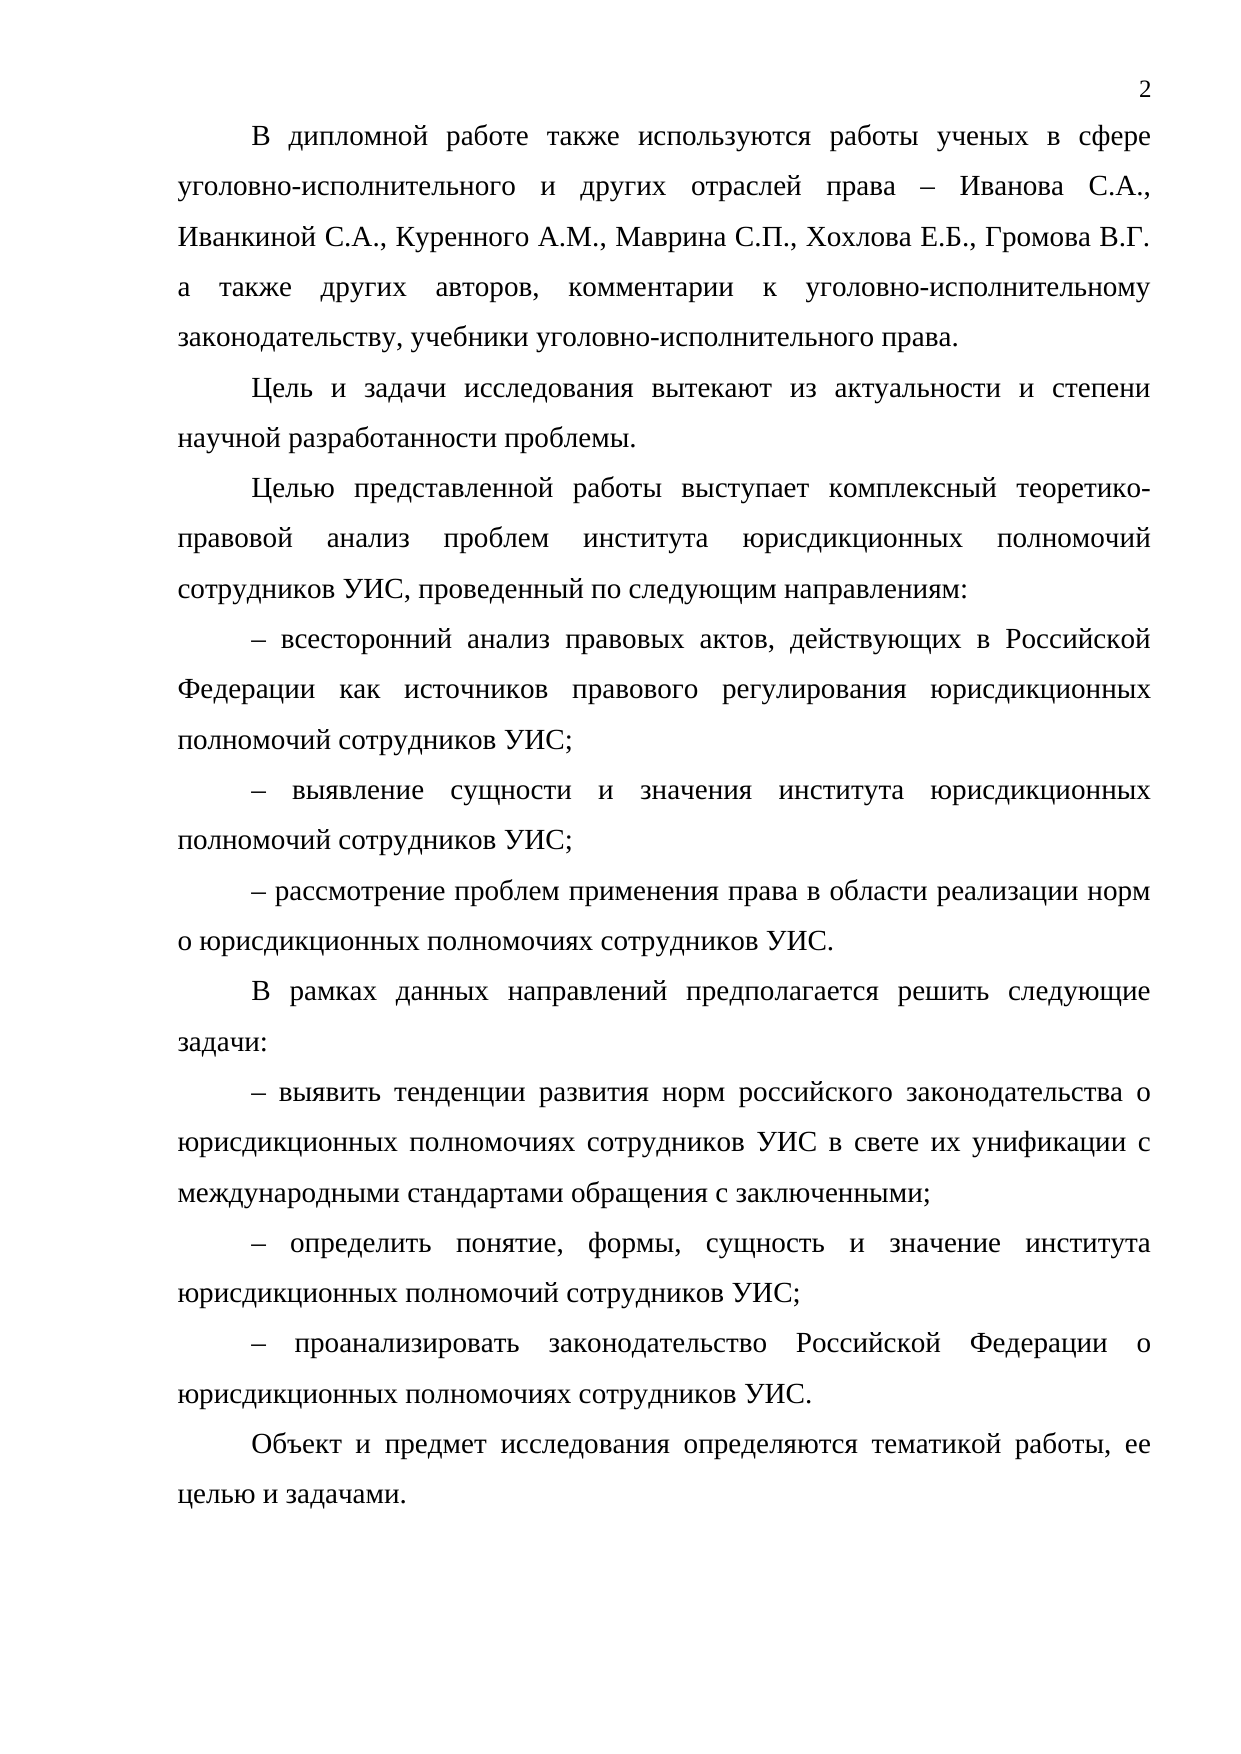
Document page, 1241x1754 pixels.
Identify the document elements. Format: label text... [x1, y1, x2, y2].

text Цель и задачи исследования вытекают из актуальности и степени научной разработанности проблемы. [177, 370, 1152, 453]
text В рамках данных направлений предполагается решить следующие задачи: [177, 973, 1152, 1057]
text – определить понятие, формы, сущность и значение института юрисдикционных полномочий сотрудников УИС; [177, 1225, 1152, 1309]
text Объект и предмет исследования определяются тематикой работы, ее целью и задачами. [177, 1426, 1152, 1510]
text – всесторонний анализ правовых актов, действующих в Российской Федерации как источников правового регулирования юрисдикционных полномочий сотрудников УИС; [177, 621, 1152, 755]
text В дипломной работе также используются работы ученых в сфере уголовно-исполнительного и других отраслей права – Иванова С.А., Иванкиной С.А., Куренного А.М., Маврина С.П., Хохлова Е.Б., Громова В.Г. а также других авторов, комментарии к уголовно-исполнительному законодательству, учебники уголовно-исполнительного права. [177, 118, 1152, 353]
text – рассмотрение проблем применения права в области реализации норм о юрисдикционных полномочиях сотрудников УИС. [177, 873, 1152, 957]
text Целью представленной работы выступает комплексный теоретико-правовой анализ проблем института юрисдикционных полномочий сотрудников УИС, проведенный по следующим направлениям: [177, 470, 1152, 604]
text – проанализировать законодательство Российской Федерации о юрисдикционных полномочиях сотрудников УИС. [177, 1326, 1152, 1409]
text – выявление сущности и значения института юрисдикционных полномочий сотрудников УИС; [177, 772, 1152, 856]
text – выявить тенденции развития норм российского законодательства о юрисдикционных полномочиях сотрудников УИС в свете их унификации с международными стандартами обращения с заключенными; [177, 1074, 1152, 1208]
